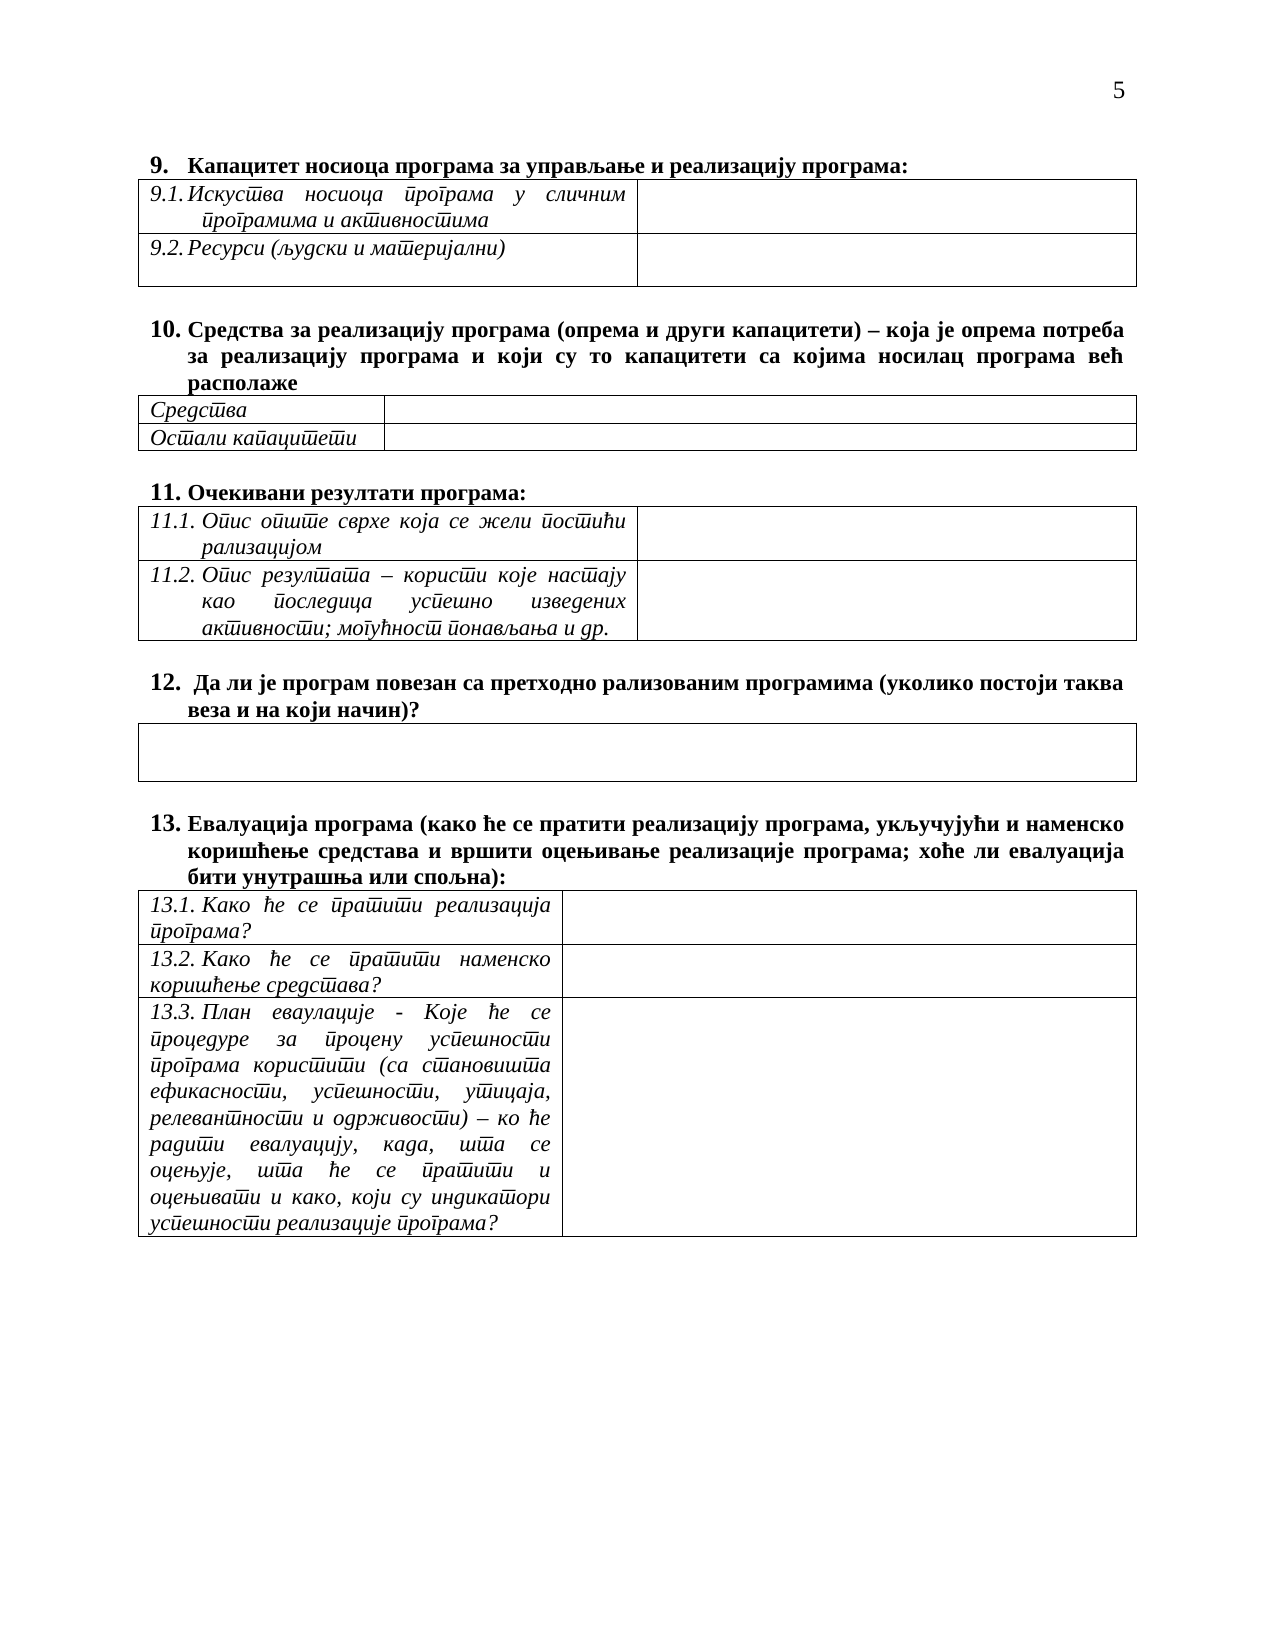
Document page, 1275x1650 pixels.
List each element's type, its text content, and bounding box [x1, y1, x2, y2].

table_header [563, 891, 1136, 943]
table_cell Како ће се пратити наменско коришћење средстава? [139, 945, 562, 997]
table_header [638, 507, 1136, 560]
table_header [139, 724, 1136, 781]
list Средства за реализацију програма (опрема и други капацитети) – која је опрема потреба за реализацију програма и који су то капацитети са којима носилац програма већ располаже [150, 314, 1125, 395]
table_cell [563, 998, 1136, 1236]
table_header Опис опште сврхе која се жели постићи рализацијом [139, 507, 637, 560]
table_header Искуства носиоца програма у сличним програмима и активностима [139, 180, 637, 232]
table_cell Остали капацитети [139, 424, 384, 450]
table_cell Ресурси (људски и материјални) [139, 234, 637, 286]
table_header [638, 180, 1136, 232]
table_header [385, 396, 1136, 422]
table_cell [563, 945, 1136, 997]
list Капацитет носиоца програма за управљање и реализацију програма: [150, 150, 1125, 179]
list Очекивани резултати програма: [150, 477, 1125, 506]
table_header Како ће се пратити реализација програма? [139, 891, 562, 943]
list Евалуација програма (како ће се пратити реализацију програма, укључујући и наменско коришћење средстава и вршити оцењивање реализације програма; хоће ли евалуација бити унутрашња или спољна): [150, 808, 1125, 890]
table_header Средства [139, 396, 384, 422]
table_cell [638, 234, 1136, 286]
table_cell [385, 424, 1136, 450]
table_cell План еваулације - Које ће се процедуре за процену успешности програма користити (са становишта ефикасности, успешности, утицаја, релевантности и одрживости) – ко ће радити евалуацију, када, шта се оцењује, шта ће се пратити и оцењивати и како, који су индикатори успешности реализације програма? [139, 998, 562, 1236]
table_cell Опис резултата – користи које настају као последица успешно изведених активности; могућност понављања и др. [139, 561, 637, 640]
list Да ли је програм повезан са претходно рализованим програмима (уколико постоји таква веза и на који начин)? [150, 667, 1125, 722]
table_cell [638, 561, 1136, 640]
